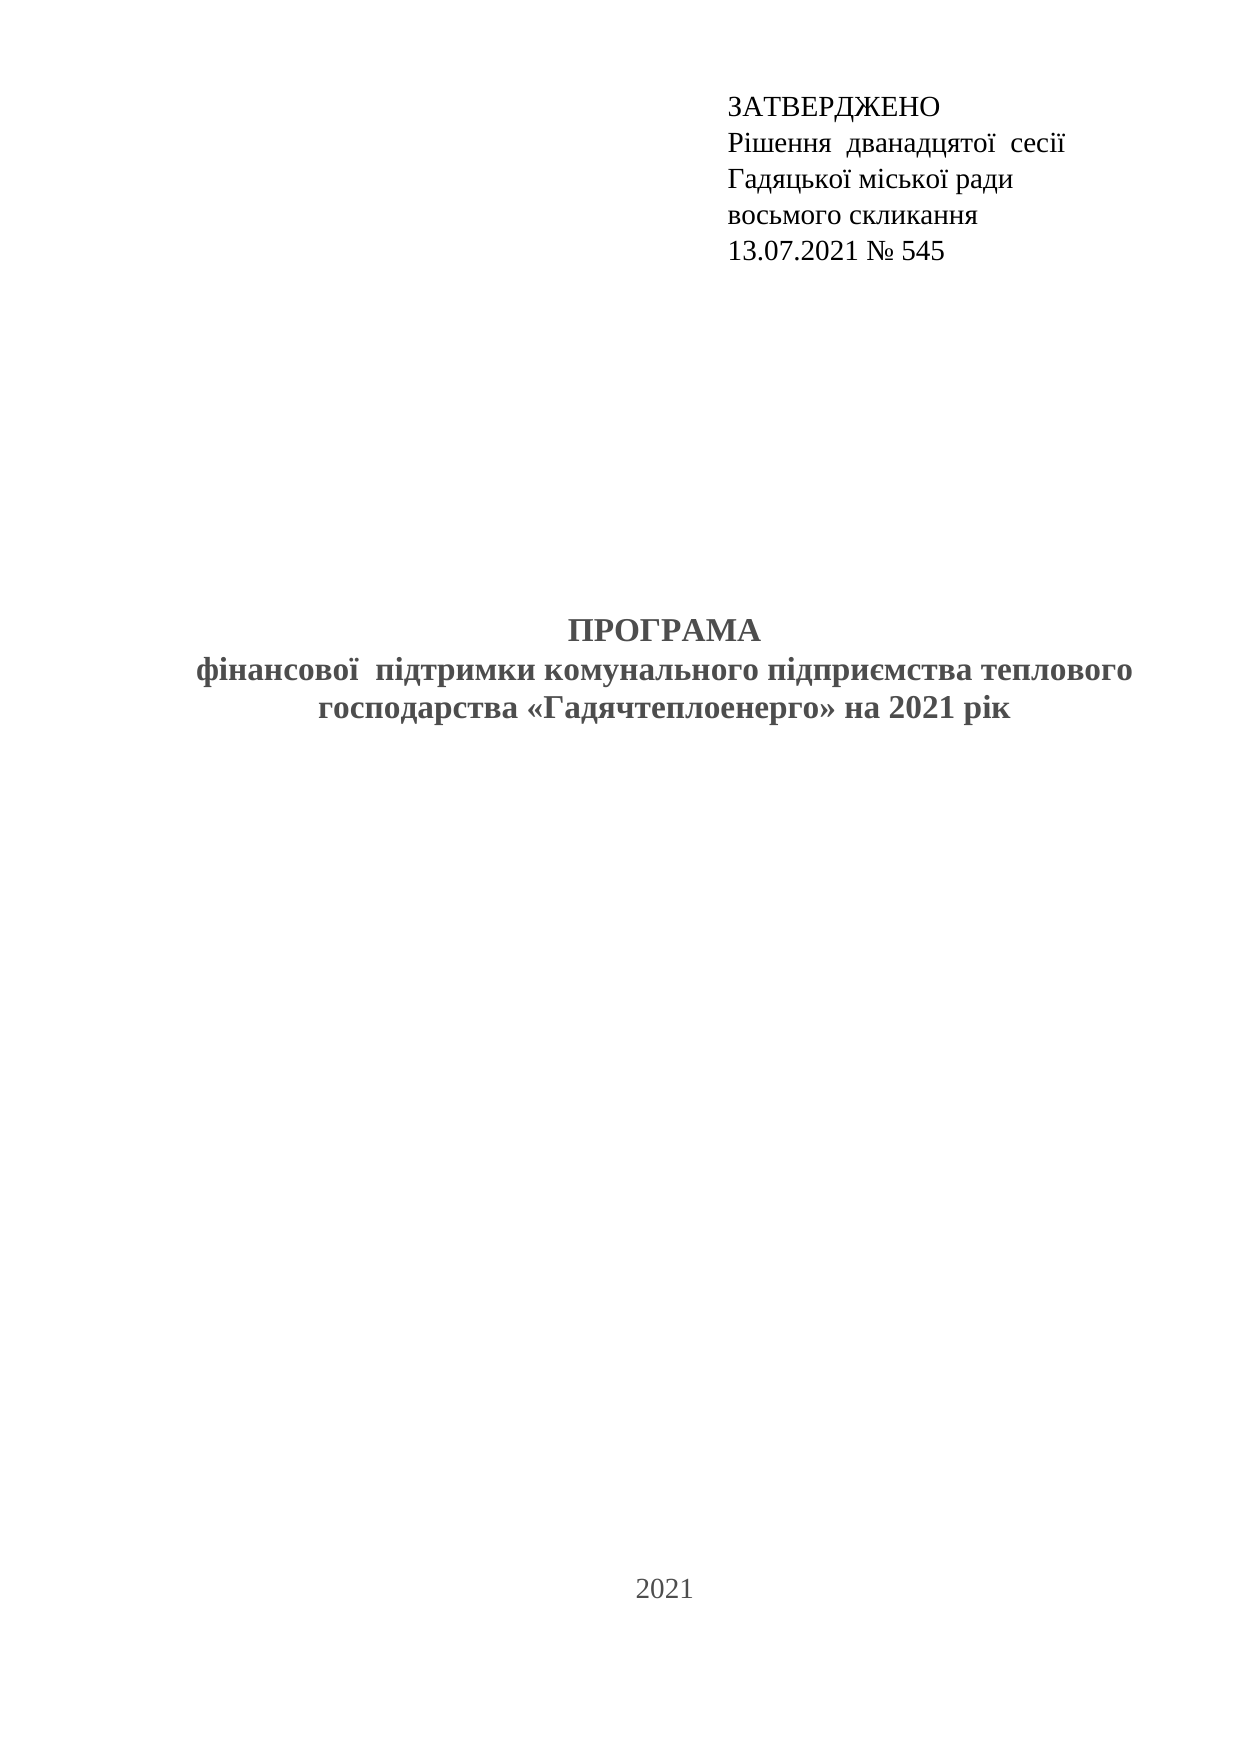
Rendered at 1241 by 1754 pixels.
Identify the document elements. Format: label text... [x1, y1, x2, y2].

table_header ЗАТВЕРДЖЕНО Рішення дванадцятої сесії Гадяцької міської ради восьмого скликання 13.07.2021 № 545 [716, 89, 1133, 324]
text фінансової підтримки комунального підприємства теплового господарства «Гадячтеплоенерго» на 2021 рік [177, 649, 1152, 726]
text 2021 [177, 1571, 1152, 1604]
text ПРОГРАМА [177, 611, 1152, 649]
